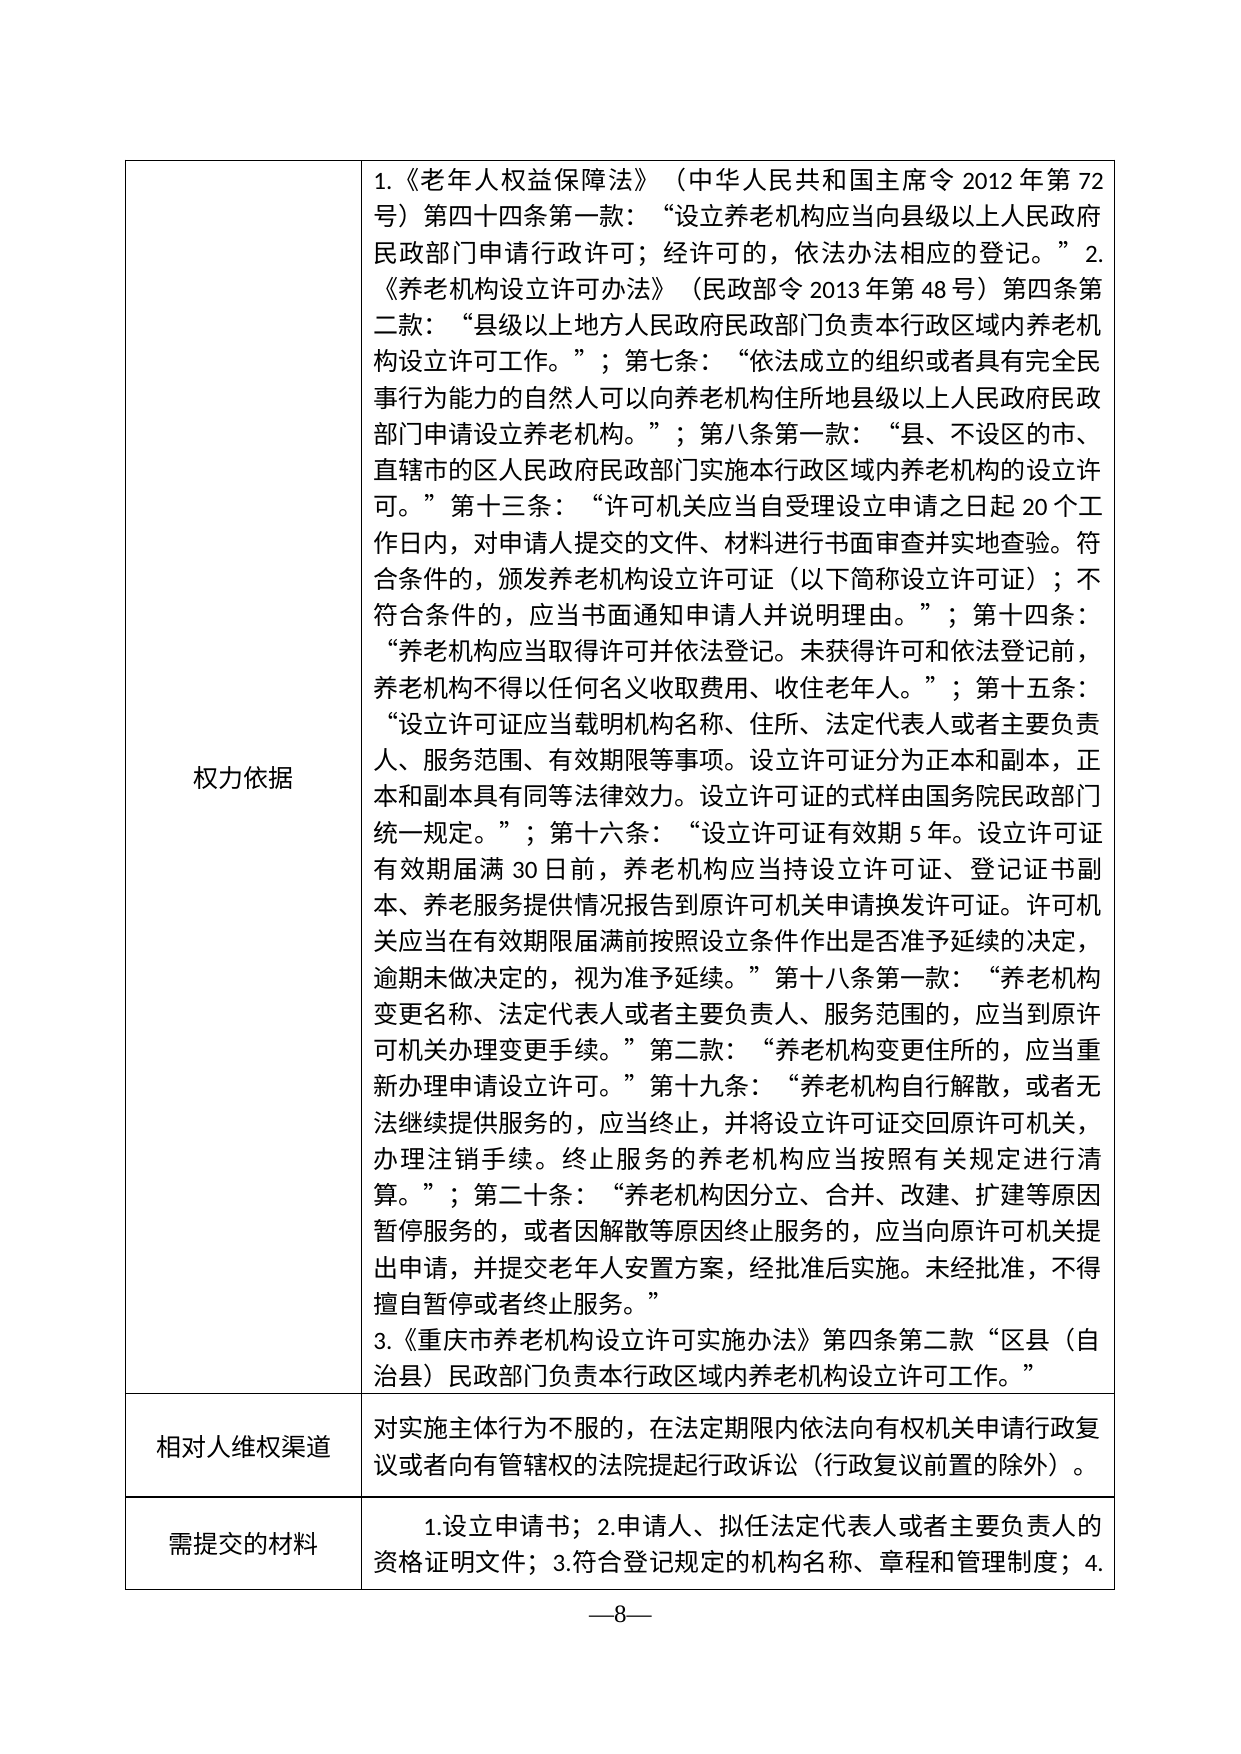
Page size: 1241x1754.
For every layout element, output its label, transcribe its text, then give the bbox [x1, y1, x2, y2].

table_cell 1.《老年人权益保障法》（中华人民共和国主席令2012年第72号）第四十四条第一款：“设立养老机构应当向县级以上人民政府民政部门申请行政许可；经许可的，依法办法相应的登记。”2.《养老机构设立许可办法》（民政部令2013年第48号）第四条第二款：“县级以上地方人民政府民政部门负责本行政区域内养老机构设立许可工作。”；第七条：“依法成立的组织或者具有完全民事行为能力的自然人可以向养老机构住所地县级以上人民政府民政部门申请设立养老机构。”；第八条第一款：“县、不设区的市、直辖市的区人民政府民政部门实施本行政区域内养老机构的设立许可。”第十三条：“许可机关应当自受理设立申请之日起20个工作日内，对申请人提交的文件、材料进行书面审查并实地查验。符合条件的，颁发养老机构设立许可证（以下简称设立许可证）；不符合条件的，应当书面通知申请人并说明理由。”；第十四条：“养老机构应当取得许可并依法登记。未获得许可和依法登记前，养老机构不得以任何名义收取费用、收住老年人。”；第十五条：“设立许可证应当载明机构名称、住所、法定代表人或者主要负责人、服务范围、有效期限等事项。设立许可证分为正本和副本，正本和副本具有同等法律效力。设立许可证的式样由国务院民政部门统一规定。”；第十六条：“设立许可证有效期5年。设立许可证有效期届满30日前，养老机构应当持设立许可证、登记证书副本、养老服务提供情况报告到原许可机关申请换发许可证。许可机关应当在有效期限届满前按照设立条件作出是否准予延续的决定，逾期未做决定的，视为准予延续。”第十八条第一款：“养老机构变更名称、法定代表人或者主要负责人、服务范围的，应当到原许可机关办理变更手续。”第二款：“养老机构变更住所的，应当重新办理申请设立许可。”第十九条：“养老机构自行解散，或者无法继续提供服务的，应当终止，并将设立许可证交回原许可机关，办理注销手续。终止服务的养老机构应当按照有关规定进行清算。”；第二十条：“养老机构因分立、合并、改建、扩建等原因暂停服务的，或者因解散等原因终止服务的，应当向原许可机关提出申请，并提交老年人安置方案，经批准后实施。未经批准，不得擅自暂停或者终止服务。” 3.《重庆市养老机构设立许可实施办法》第四条第二款“区县（自治县）民政部门负责本行政区域内养老机构设立许可工作。” [362, 161, 1114, 1393]
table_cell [362, 1498, 1114, 1588]
table_cell 对实施主体行为不服的，在法定期限内依法向有权机关申请行政复议或者向有管辖权的法院提起行政诉讼（行政复议前置的除外）。 [362, 1394, 1114, 1496]
table_cell 需提交的材料 [126, 1498, 361, 1588]
table_cell 权力依据 [126, 161, 361, 1393]
table_cell 相对人维权渠道 [126, 1394, 361, 1496]
